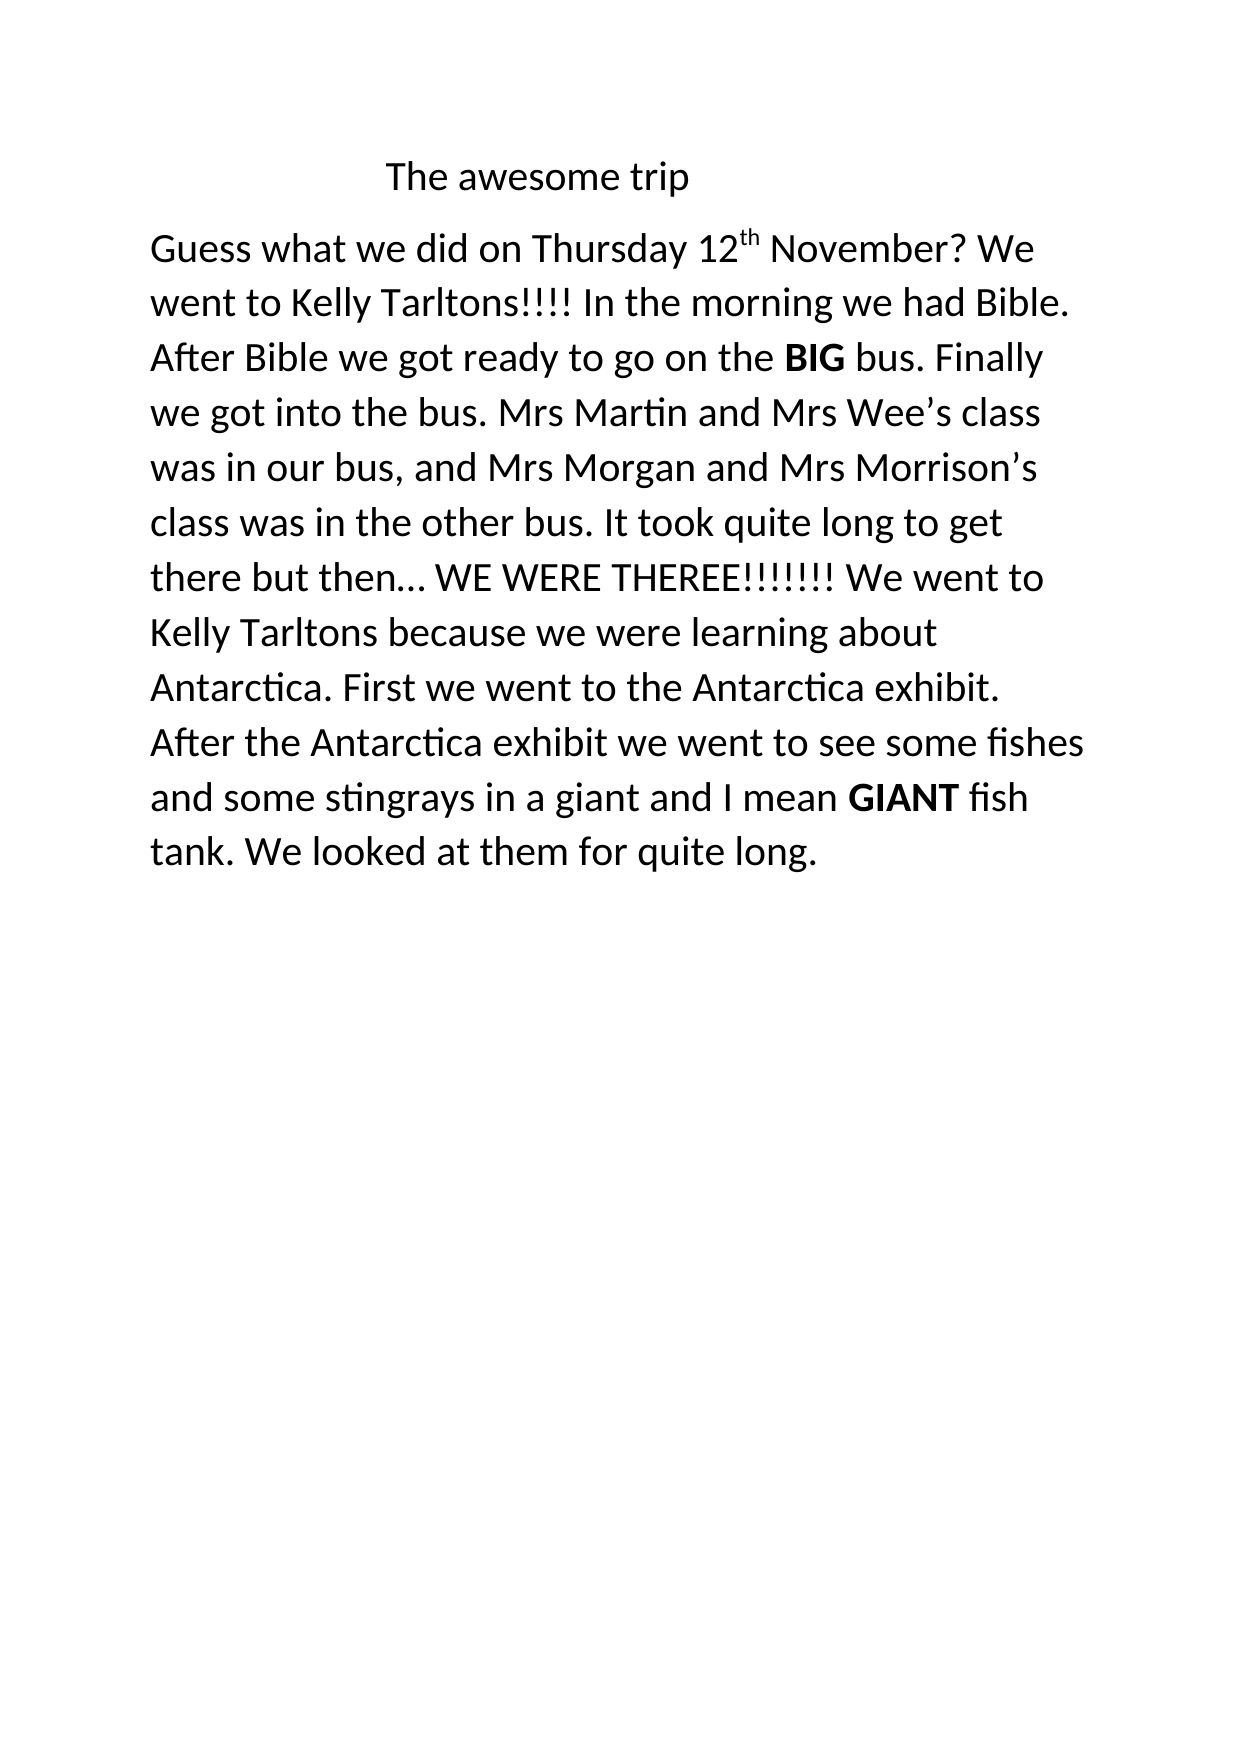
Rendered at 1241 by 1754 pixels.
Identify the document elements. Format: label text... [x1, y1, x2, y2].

text Guess what we did on Thursday 12th November? We went to Kelly Tarltons!!!! In the morning we had Bible. After Bible we got ready to go on the BIG bus. Finally we got into the bus. Mrs Martin and Mrs Wee’s class was in our bus, and Mrs Morgan and Mrs Morrison’s class was in the other bus. It took quite long to get there but then… WE WERE THEREE!!!!!!! We went to Kelly Tarltons because we were learning about Antarctica. First we went to the Antarctica exhibit. After the Antarctica exhibit we went to see some fishes and some stingrays in a giant and I mean GIANT fish tank. We looked at them for quite long. [150, 222, 1090, 876]
text The awesome trip [150, 150, 1090, 201]
